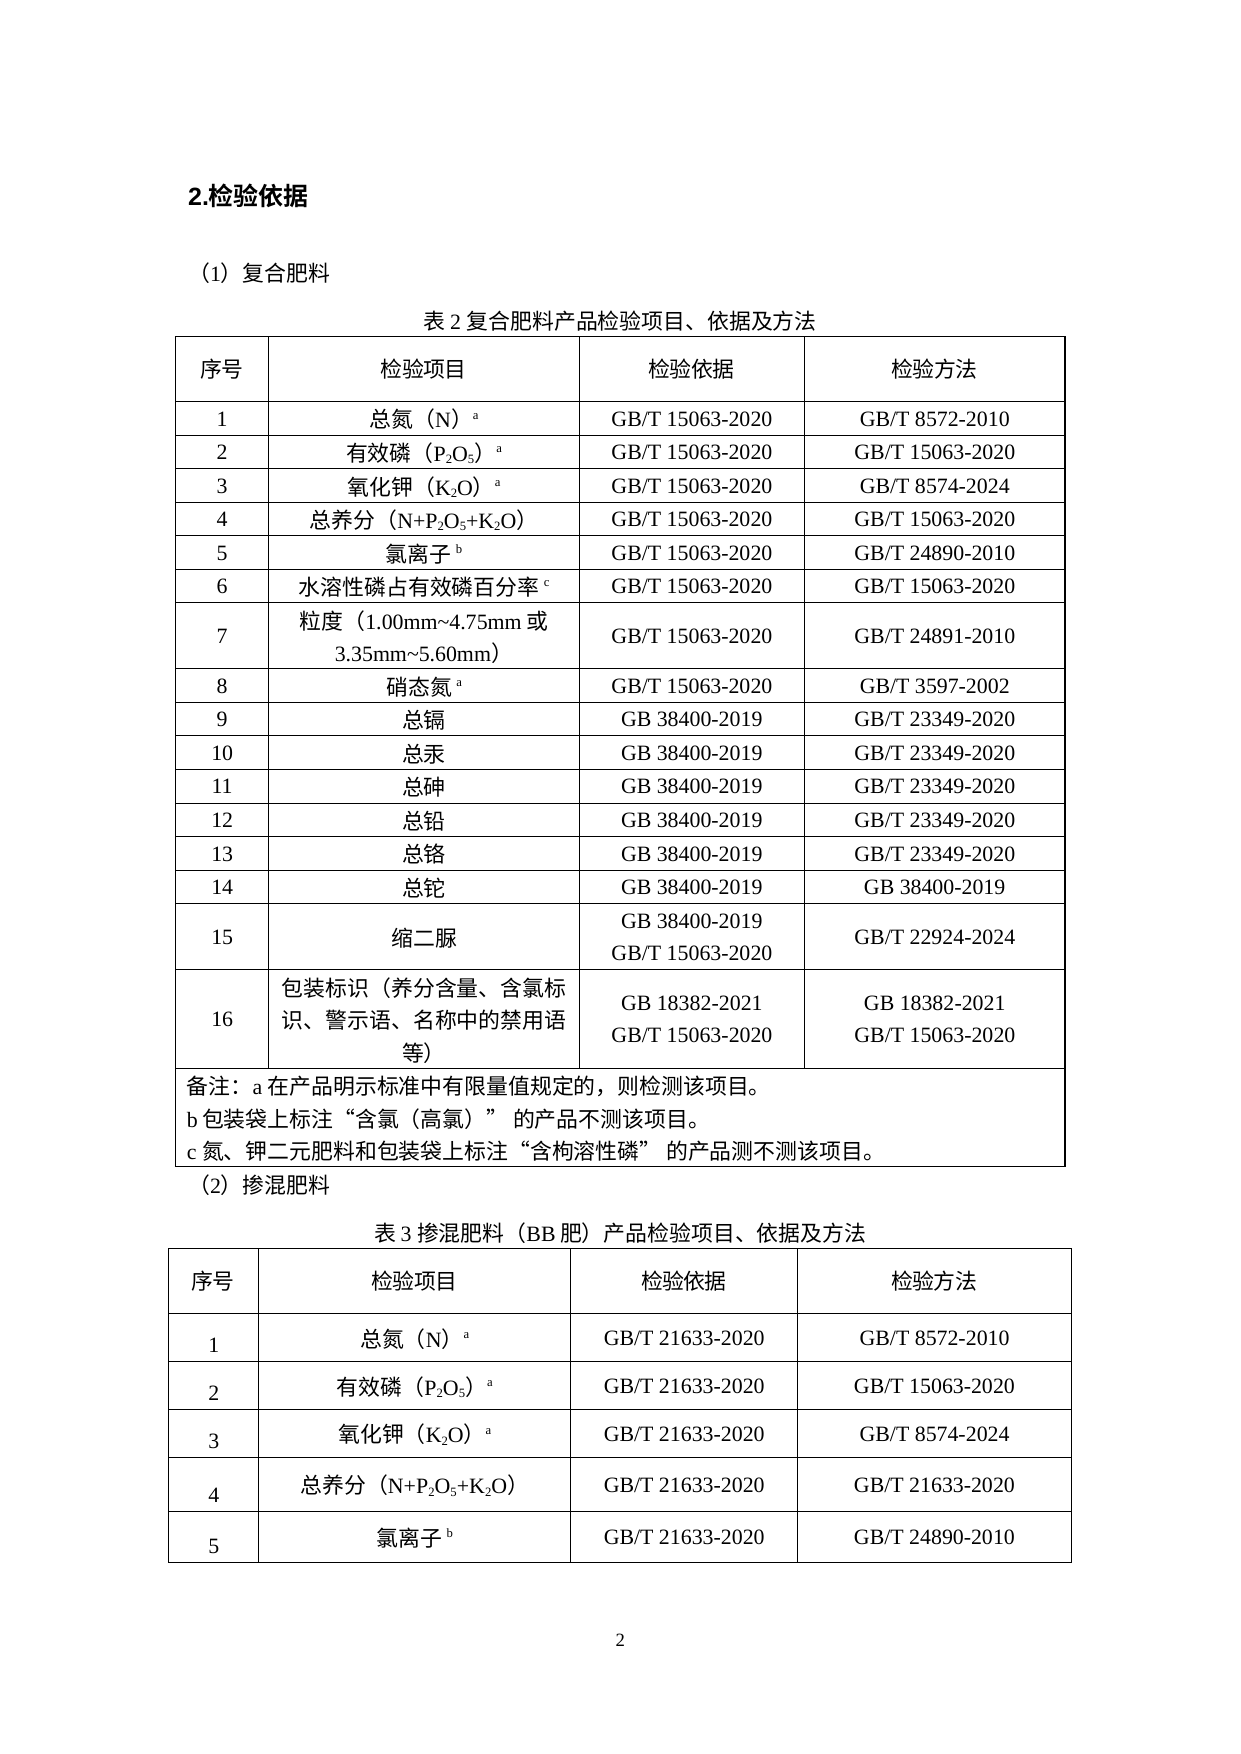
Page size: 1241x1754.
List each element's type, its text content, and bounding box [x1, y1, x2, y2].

table_cell GB/T 15063-2020 [580, 669, 804, 702]
table_cell GB/T 15063-2020 [580, 503, 804, 535]
table_cell 10 [176, 736, 268, 769]
table_header 检验项目 [259, 1249, 570, 1313]
table_cell GB/T 21633-2020 [571, 1362, 797, 1409]
table_cell 2 [176, 436, 268, 468]
table_cell GB/T 15063-2020 [580, 570, 804, 602]
table_cell 氧化钾（K2O）a [269, 469, 579, 502]
table_cell 4 [176, 503, 268, 535]
table_cell GB/T 15063-2020 [580, 436, 804, 468]
table_cell GB 38400-2019 [580, 703, 804, 735]
table_cell GB/T 15063-2020 [580, 402, 804, 434]
table_cell 16 [176, 970, 268, 1068]
table_cell 7 [176, 603, 268, 668]
table_cell 有效磷（P2O5）a [259, 1362, 570, 1409]
table_cell 总铬 [269, 837, 579, 869]
table_cell 9 [176, 703, 268, 735]
table_cell 2 [169, 1362, 258, 1409]
table_cell GB/T 22924-2024 [805, 904, 1064, 969]
table_cell GB/T 23349-2020 [805, 770, 1064, 802]
table_header 序号 [169, 1249, 258, 1313]
table_cell 有效磷（P2O5）a [269, 436, 579, 468]
table_cell 13 [176, 837, 268, 869]
table_cell GB/T 15063-2020 [798, 1362, 1071, 1409]
table_cell 氯离子b [269, 536, 579, 569]
table_cell 11 [176, 770, 268, 802]
table_cell 1 [169, 1314, 258, 1361]
table_cell GB/T 24890-2010 [798, 1512, 1071, 1562]
table_cell 5 [176, 536, 268, 569]
table_cell 备注：a 在产品明示标准中有限量值规定的，则检测该项目。 b包装袋上标注“含氯（高氯）” 的产品不测该项目。 c 氮、钾二元肥料和包装袋上标注“含枸溶性磷” 的产品测不测该项目。 [176, 1069, 1064, 1166]
table_cell 包装标识（养分含量、含氯标识、警示语、名称中的禁用语等） [269, 970, 579, 1068]
table_cell 12 [176, 804, 268, 836]
table_cell 氯离子b [259, 1512, 570, 1562]
table_cell 氧化钾（K2O）a [259, 1410, 570, 1457]
table_cell GB/T 23349-2020 [805, 804, 1064, 836]
table_cell 4 [169, 1458, 258, 1511]
table_cell 总汞 [269, 736, 579, 769]
table_cell GB 38400-2019 [580, 804, 804, 836]
table_cell 6 [176, 570, 268, 602]
table_cell GB/T 8572-2010 [798, 1314, 1071, 1361]
table_cell 总氮（N）a [259, 1314, 570, 1361]
table_cell 总镉 [269, 703, 579, 735]
table_cell GB/T 15063-2020 [805, 570, 1064, 602]
table_cell 总砷 [269, 770, 579, 802]
text （1）复合肥料 [188, 255, 1052, 288]
table_cell GB/T 21633-2020 [798, 1458, 1071, 1511]
table_cell 总铊 [269, 871, 579, 903]
table_cell GB/T 15063-2020 [580, 603, 804, 668]
table_cell 3 [176, 469, 268, 502]
table_cell GB/T 15063-2020 [805, 436, 1064, 468]
table_cell 缩二脲 [269, 904, 579, 969]
table_header 序号 [176, 337, 268, 401]
table_cell GB/T 8572-2010 [805, 402, 1064, 434]
table_cell GB/T 8574-2024 [805, 469, 1064, 502]
table_cell GB/T 8574-2024 [798, 1410, 1071, 1457]
table_cell GB/T 3597-2002 [805, 669, 1064, 702]
table_cell 硝态氮a [269, 669, 579, 702]
table_header 检验依据 [571, 1249, 797, 1313]
text 表2 复合肥料产品检验项目、依据及方法 [188, 303, 1052, 336]
table_cell GB/T 21633-2020 [571, 1458, 797, 1511]
table_cell GB/T 21633-2020 [571, 1512, 797, 1562]
subtitle 2.检验依据 [188, 162, 1052, 227]
table_cell GB/T 23349-2020 [805, 736, 1064, 769]
text 表3 掺混肥料（BB肥）产品检验项目、依据及方法 [188, 1216, 1052, 1248]
table_header 检验项目 [269, 337, 579, 401]
table_cell GB 38400-2019 [805, 871, 1064, 903]
table_cell 总氮（N）a [269, 402, 579, 434]
table_cell GB 38400-2019 [580, 837, 804, 869]
table_header 检验方法 [805, 337, 1064, 401]
table_cell GB/T 23349-2020 [805, 837, 1064, 869]
table_cell GB 38400-2019 [580, 736, 804, 769]
table_cell GB/T 21633-2020 [571, 1410, 797, 1457]
table_cell GB 38400-2019 [580, 770, 804, 802]
table_cell 8 [176, 669, 268, 702]
table_cell 总铅 [269, 804, 579, 836]
table_cell GB 38400-2019 [580, 871, 804, 903]
table_cell GB/T 24891-2010 [805, 603, 1064, 668]
table_cell GB/T 15063-2020 [805, 503, 1064, 535]
table_cell 3 [169, 1410, 258, 1457]
table_cell 总养分（N+P2O5+K2O） [259, 1458, 570, 1511]
table_header 检验依据 [580, 337, 804, 401]
table_cell GB 18382-2021 GB/T 15063-2020 [580, 970, 804, 1068]
table_header 检验方法 [798, 1249, 1071, 1313]
table_cell GB/T 23349-2020 [805, 703, 1064, 735]
table_cell 5 [169, 1512, 258, 1562]
table_cell 14 [176, 871, 268, 903]
table_cell GB/T 15063-2020 [580, 469, 804, 502]
table_cell 15 [176, 904, 268, 969]
table_cell GB/T 24890-2010 [805, 536, 1064, 569]
table_cell 粒度（1.00mm~4.75mm或3.35mm~5.60mm） [269, 603, 579, 668]
table_cell 1 [176, 402, 268, 434]
table_cell GB/T 21633-2020 [571, 1314, 797, 1361]
table_cell 水溶性磷占有效磷百分率c [269, 570, 579, 602]
table_cell GB/T 15063-2020 [580, 536, 804, 569]
text （2）掺混肥料 [188, 1167, 1052, 1200]
table_cell 总养分（N+P2O5+K2O） [269, 503, 579, 535]
table_cell GB 38400-2019 GB/T 15063-2020 [580, 904, 804, 969]
table_cell GB 18382-2021 GB/T 15063-2020 [805, 970, 1064, 1068]
